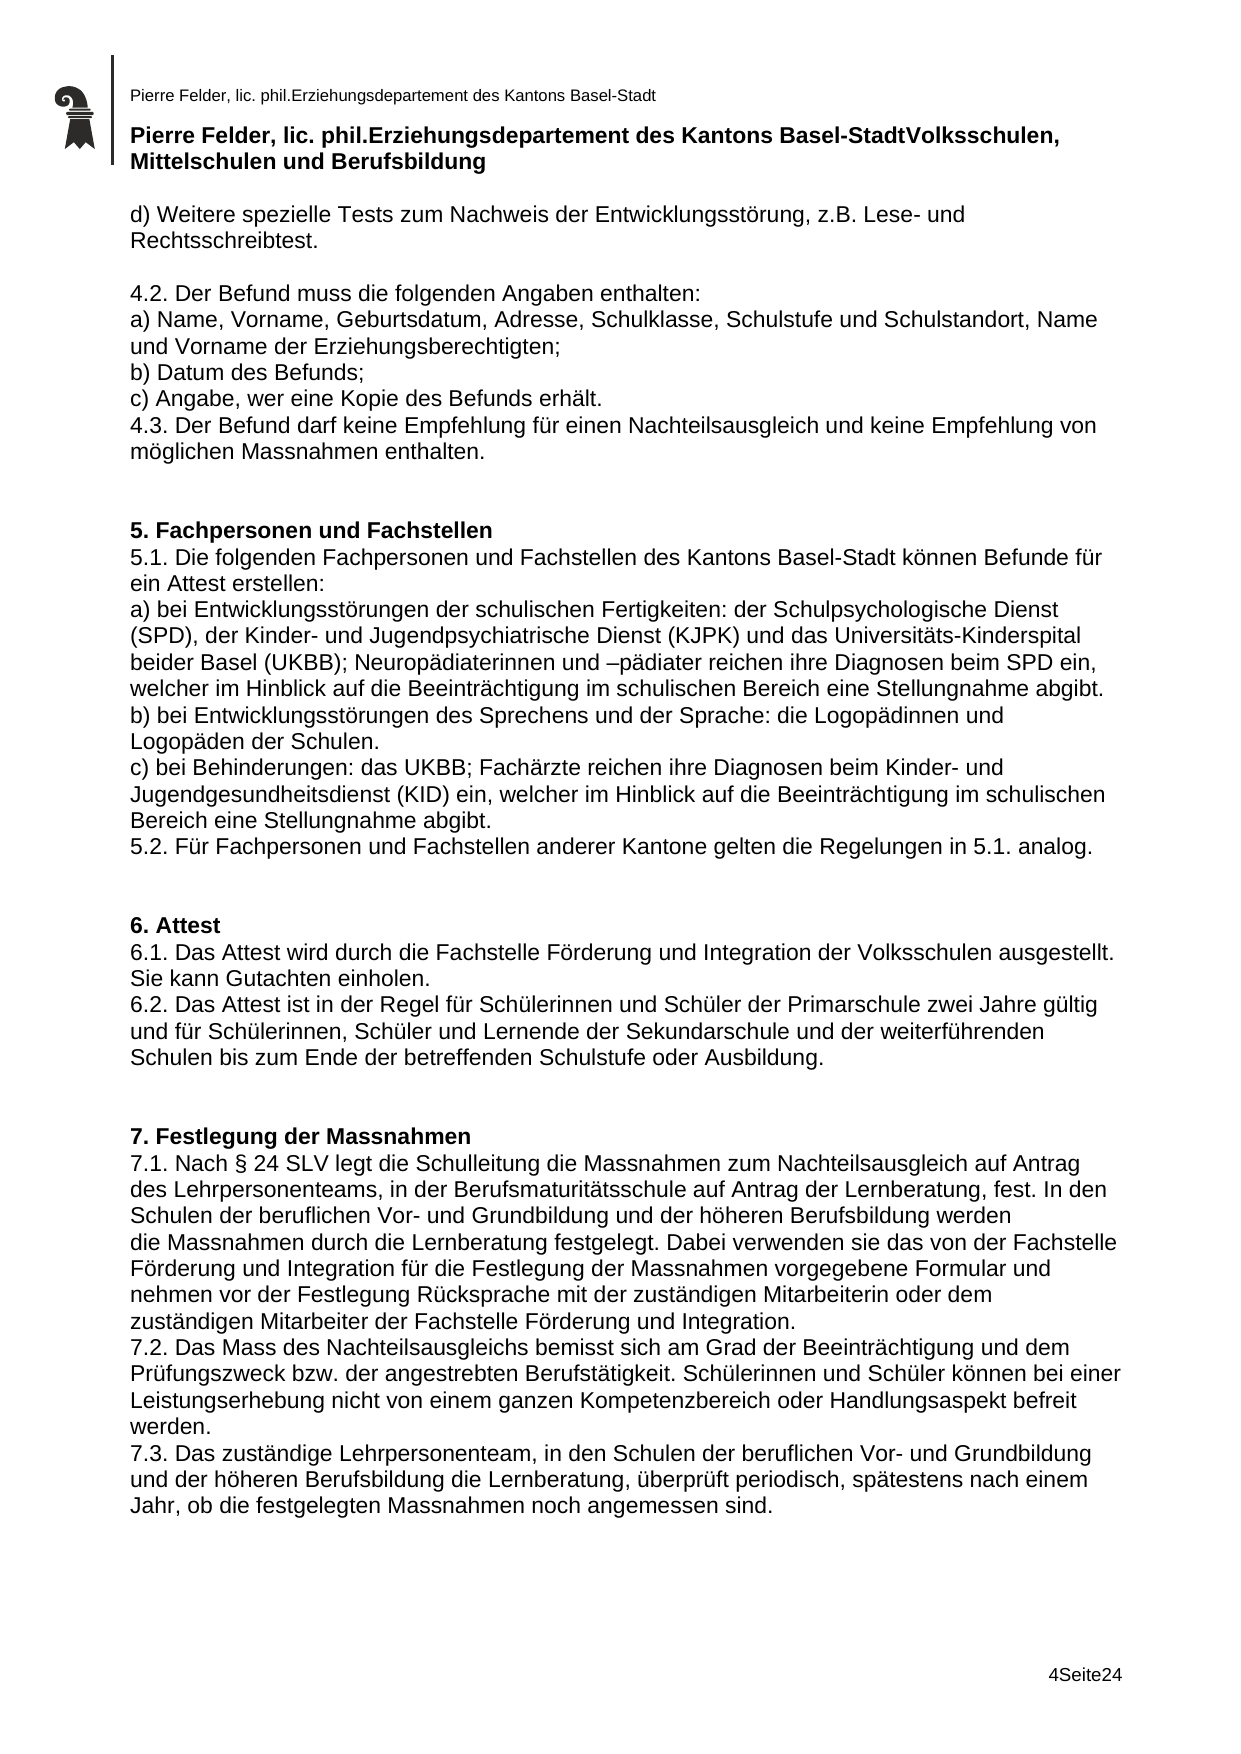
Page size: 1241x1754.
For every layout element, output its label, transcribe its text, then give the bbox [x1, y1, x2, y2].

text a) bei Entwicklungsstörungen der schulischen Fertigkeiten: der Schulpsychologische Dienst (SPD), der Kinder- und Jugendpsychiatrische Dienst (KJPK) und das Universitäts-Kinderspital beider Basel (UKBB); Neuropädiaterinnen und –pädiater reichen ihre Diagnosen beim SPD ein, welcher im Hinblick auf die Beeinträchtigung im schulischen Bereich eine Stellungnahme abgibt. [130, 596, 1122, 702]
text a) Name, Vorname, Geburtsdatum, Adresse, Schulklasse, Schulstufe und Schulstandort, Name und Vorname der Erziehungsberechtigten; [130, 306, 1122, 359]
text b) bei Entwicklungsstörungen des Sprechens und der Sprache: die Logopädinnen und Logopäden der Schulen. [130, 702, 1122, 754]
text c) Angabe, wer eine Kopie des Befunds erhält. [130, 385, 1122, 412]
text 5. Fachpersonen und Fachstellen [130, 517, 1122, 543]
text 4.2. Der Befund muss die folgenden Angaben enthalten: [130, 280, 1122, 306]
text c) bei Behinderungen: das UKBB; Fachärzte reichen ihre Diagnosen beim Kinder- und Jugendgesundheitsdienst (KID) ein, welcher im Hinblick auf die Beeinträchtigung im schulischen Bereich eine Stellungnahme abgibt. [130, 754, 1122, 833]
text 5.1. Die folgenden Fachpersonen und Fachstellen des Kantons Basel-Stadt können Befunde für ein Attest erstellen: [130, 543, 1122, 596]
text 6.1. Das Attest wird durch die Fachstelle Förderung und Integration der Volksschulen ausgestellt. Sie kann Gutachten einholen. [130, 939, 1122, 991]
text 7.3. Das zuständige Lehrpersonenteam, in den Schulen der beruflichen Vor- und Grundbildung und der höheren Berufsbildung die Lernberatung, überprüft periodisch, spätestens nach einem Jahr, ob die festgelegten Massnahmen noch angemessen sind. [130, 1439, 1122, 1518]
text 4.3. Der Befund darf keine Empfehlung für einen Nachteilsausgleich und keine Empfehlung von möglichen Massnahmen enthalten. [130, 412, 1122, 464]
text 7.1. Nach § 24 SLV legt die Schulleitung die Massnahmen zum Nachteilsausgleich auf Antrag des Lehrpersonenteams, in der Berufsmaturitätsschule auf Antrag der Lernberatung, fest. In den Schulen der beruflichen Vor- und Grundbildung und der höheren Berufsbildung werden die Massnahmen durch die Lernberatung festgelegt. Dabei verwenden sie das von der Fachstelle Förderung und Integration für die Festlegung der Massnahmen vorgegebene Formular und nehmen vor der Festlegung Rücksprache mit der zuständigen Mitarbeiterin oder dem zuständigen Mitarbeiter der Fachstelle Förderung und Integration. [130, 1149, 1122, 1334]
text 6. Attest [130, 912, 1122, 939]
text 5.2. Für Fachpersonen und Fachstellen anderer Kantone gelten die Regelungen in 5.1. analog. [130, 833, 1122, 860]
text b) Datum des Befunds; [130, 359, 1122, 385]
text 6.2. Das Attest ist in der Regel für Schülerinnen und Schüler der Primarschule zwei Jahre gültig und für Schülerinnen, Schüler und Lernende der Sekundarschule und der weiterführenden Schulen bis zum Ende der betreffenden Schulstufe oder Ausbildung. [130, 991, 1122, 1071]
text 7. Festlegung der Massnahmen [130, 1123, 1122, 1149]
text d) Weitere spezielle Tests zum Nachweis der Entwicklungsstörung, z.B. Lese- und Rechtsschreibtest. [130, 201, 1122, 253]
text 7.2. Das Mass des Nachteilsausgleichs bemisst sich am Grad der Beeinträchtigung und dem Prüfungszweck bzw. der angestrebten Berufstätigkeit. Schülerinnen und Schüler können bei einer Leistungserhebung nicht von einem ganzen Kompetenzbereich oder Handlungsaspekt befreit werden. [130, 1334, 1122, 1439]
